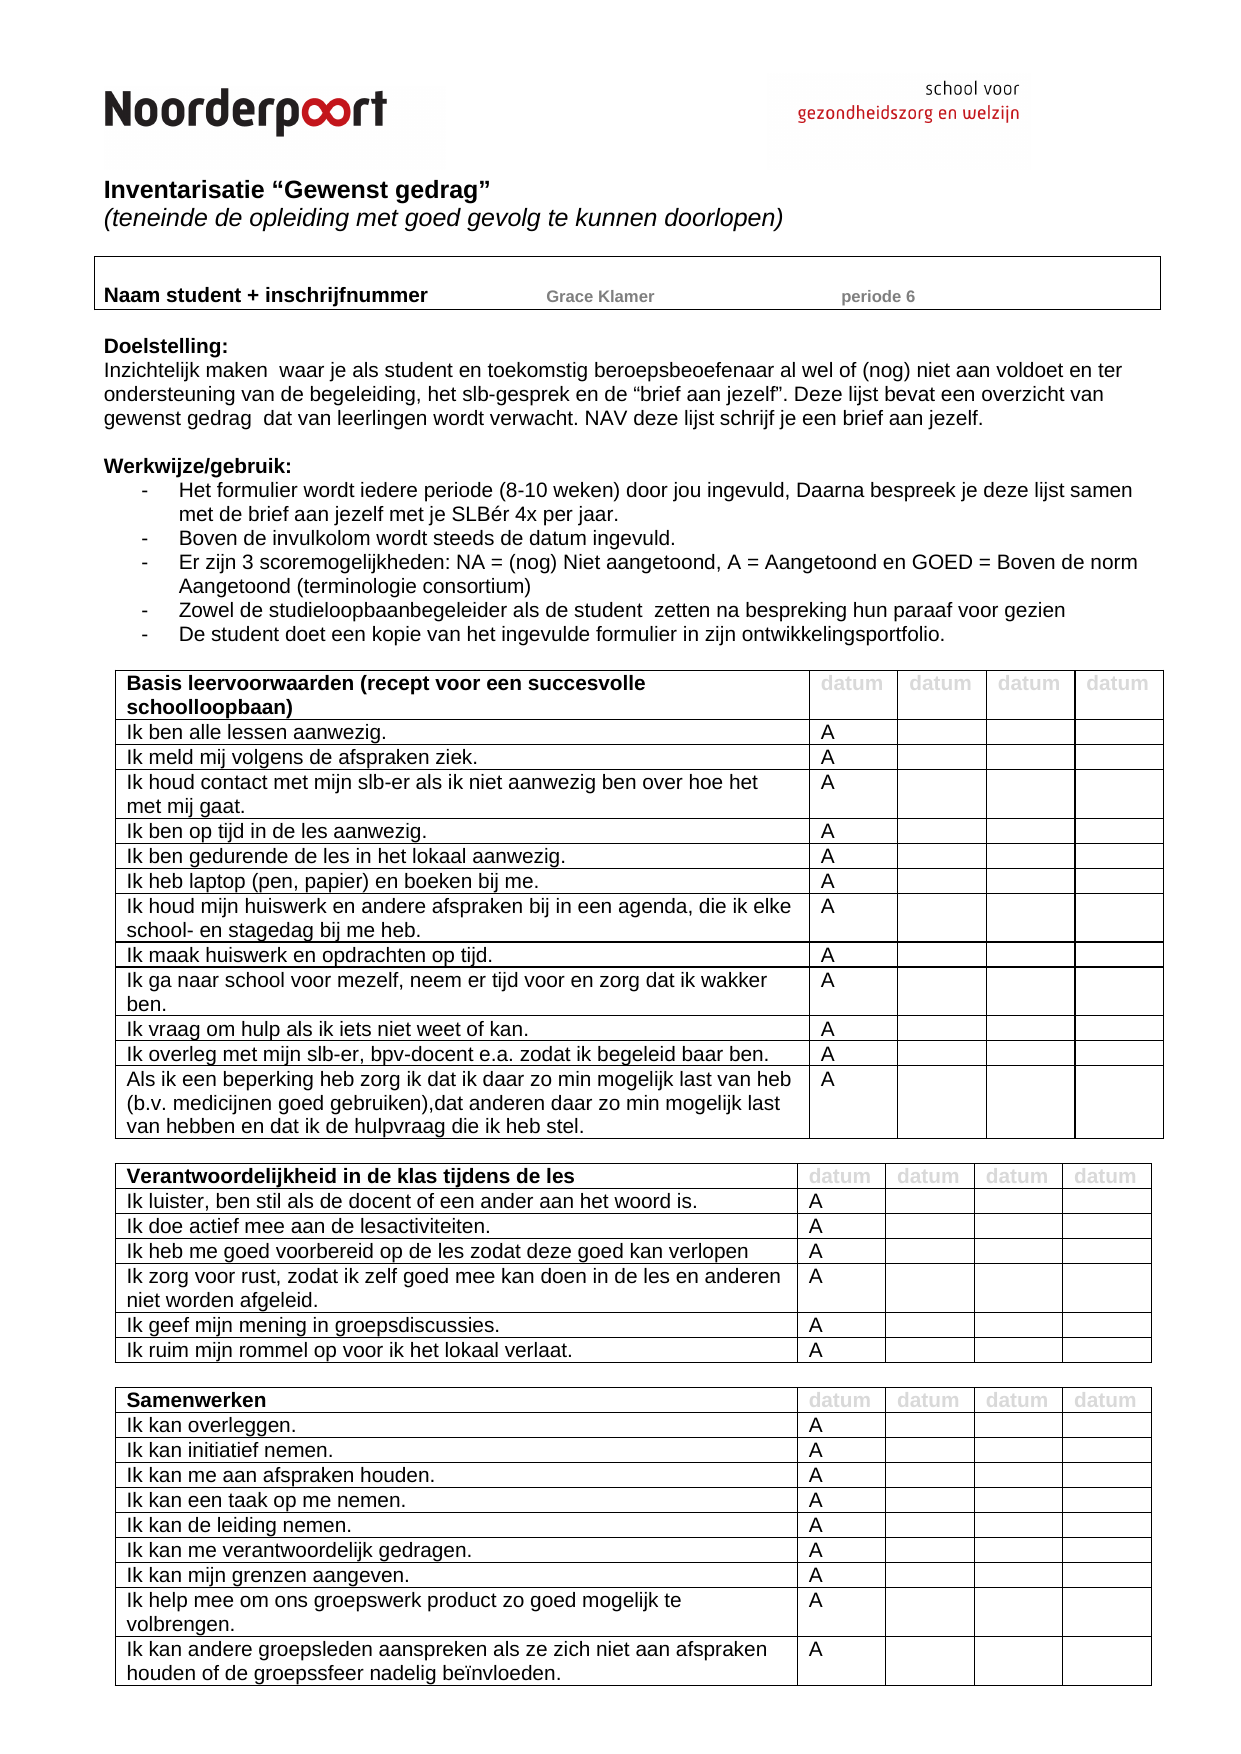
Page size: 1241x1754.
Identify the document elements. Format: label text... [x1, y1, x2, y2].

table_cell Ik doe actief mee aan de lesactiviteiten. [116, 1214, 797, 1238]
table_cell [1076, 720, 1163, 743]
table_cell [1063, 1563, 1151, 1587]
list Zowel de studieloopbaanbegeleider als de student zetten na bespreking hun paraaf voor gezien [141, 598, 1152, 622]
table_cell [116, 1637, 797, 1685]
table_cell A [798, 1637, 885, 1685]
table_cell Ik kan mijn grenzen aangeven. [116, 1563, 797, 1587]
table_cell Ik kan een taak op me nemen. [116, 1488, 797, 1512]
table_cell [987, 943, 1074, 966]
table_header datum [886, 1164, 974, 1188]
table_cell [987, 968, 1074, 1015]
table_cell [898, 1041, 986, 1065]
table_cell [975, 1214, 1062, 1238]
table_cell A [810, 770, 897, 817]
table_cell A [810, 968, 897, 1015]
table_cell [987, 819, 1074, 842]
table_cell [1076, 894, 1163, 941]
table_cell A [798, 1313, 885, 1337]
table_cell Ik heb me goed voorbereid op de les zodat deze goed kan verlopen [116, 1239, 797, 1263]
table_cell [898, 819, 986, 842]
table_cell A [798, 1438, 885, 1462]
table_cell Ik help mee om ons groepswerk product zo goed mogelijk te volbrengen. [116, 1588, 797, 1636]
table_cell A [798, 1239, 885, 1263]
table_cell Ik kan me aan afspraken houden. [116, 1463, 797, 1487]
table_cell [898, 1066, 986, 1138]
table_cell [1063, 1214, 1151, 1238]
table_cell A [810, 894, 897, 941]
table_cell Ik zorg voor rust, zodat ik zelf goed mee kan doen in de les en anderen niet worden afgeleid. [116, 1264, 797, 1312]
table_cell [975, 1313, 1062, 1337]
table_cell A [810, 1041, 897, 1065]
table_cell [1076, 1066, 1163, 1138]
text (teneinde de opleiding met goed gevolg te kunnen doorlopen) [103, 203, 1152, 232]
table_cell [975, 1513, 1062, 1537]
list Het formulier wordt iedere periode (8-10 weken) door jou ingevuld, Daarna bespreek je deze lijst samen met de brief aan jezelf met je SLBér 4x per jaar. [141, 478, 1152, 526]
table_header datum [1076, 671, 1163, 718]
table_cell Ik houd contact met mijn slb-er als ik niet aanwezig ben over hoe het met mij gaat. [116, 770, 809, 817]
list Boven de invulkolom wordt steeds de datum ingevuld. [141, 526, 1152, 550]
table_cell Ik ben gedurende de les in het lokaal aanwezig. [116, 844, 809, 867]
table_cell [987, 1041, 1074, 1065]
table_cell [1076, 968, 1163, 1015]
table_header Verantwoordelijkheid in de klas tijdens de les [116, 1164, 797, 1188]
table_header datum [1063, 1388, 1151, 1412]
table_header datum [1063, 1164, 1151, 1188]
table_cell [898, 770, 986, 817]
table_cell [1063, 1438, 1151, 1462]
table_cell A [810, 1066, 897, 1138]
text Naam student + inschrijfnummer Grace Klamer periode 6 [95, 280, 1160, 309]
table_cell [1063, 1413, 1151, 1437]
table_cell [1076, 1041, 1163, 1065]
table_cell [1076, 770, 1163, 817]
table_cell [975, 1438, 1062, 1462]
table_cell [886, 1588, 974, 1636]
table_cell [886, 1463, 974, 1487]
table_cell [886, 1239, 974, 1263]
table_cell [1076, 1016, 1163, 1040]
text Inventarisatie “Gewenst gedrag” [103, 174, 1152, 203]
table_cell [898, 720, 986, 743]
table_cell [987, 844, 1074, 867]
table_cell [1076, 745, 1163, 768]
picture [103, 86, 446, 170]
table_cell A [798, 1588, 885, 1636]
table_cell [898, 943, 986, 966]
table_cell [987, 1016, 1074, 1040]
table_cell [1076, 943, 1163, 966]
table_header datum [975, 1388, 1062, 1412]
table_cell [987, 894, 1074, 941]
table_header Basis leervoorwaarden (recept voor een succesvolle schoolloopbaan) [116, 671, 809, 718]
table_cell [975, 1239, 1062, 1263]
table_cell Ik ruim mijn rommel op voor ik het lokaal verlaat. [116, 1338, 797, 1362]
table_cell [886, 1438, 974, 1462]
table_cell Ik geef mijn mening in groepsdiscussies. [116, 1313, 797, 1337]
table_cell A [798, 1563, 885, 1587]
table_cell Ik houd mijn huiswerk en andere afspraken bij in een agenda, die ik elke school- en stagedag bij me heb. [116, 894, 809, 941]
table_cell A [798, 1513, 885, 1537]
table_cell [886, 1563, 974, 1587]
table_header Samenwerken [116, 1388, 797, 1412]
table_cell [987, 770, 1074, 817]
text Inzichtelijk maken waar je als student en toekomstig beroepsbeoefenaar al wel of (nog) niet aan voldoet en ter ondersteuning van de begeleiding, het slb-gesprek en de “brief aan jezelf”. Deze lijst bevat een overzicht van gewenst gedrag dat van leerlingen wordt verwacht. NAV deze lijst schrijf je een brief aan jezelf. [103, 358, 1152, 430]
table_cell A [810, 869, 897, 892]
table_cell A [810, 943, 897, 966]
picture [766, 73, 1031, 170]
table_cell [1063, 1189, 1151, 1213]
table_cell [1076, 844, 1163, 867]
table_header datum [886, 1388, 974, 1412]
table_header datum [898, 671, 986, 718]
table_cell [975, 1538, 1062, 1562]
table_cell Ik overleg met mijn slb-er, bpv-docent e.a. zodat ik begeleid baar ben. [116, 1041, 809, 1065]
table_cell Ik kan overleggen. [116, 1413, 797, 1437]
table_cell [975, 1637, 1062, 1685]
table_cell A [810, 720, 897, 743]
table_cell A [798, 1413, 885, 1437]
table_cell [886, 1413, 974, 1437]
table_cell [975, 1189, 1062, 1213]
list De student doet een kopie van het ingevulde formulier in zijn ontwikkelingsportfolio. [141, 622, 1152, 646]
table_cell [898, 745, 986, 768]
table_cell Ik ga naar school voor mezelf, neem er tijd voor en zorg dat ik wakker ben. [116, 968, 809, 1015]
table_header datum [975, 1164, 1062, 1188]
table_cell [975, 1463, 1062, 1487]
table_cell Ik maak huiswerk en opdrachten op tijd. [116, 943, 809, 966]
table_cell [886, 1538, 974, 1562]
table_cell [1063, 1313, 1151, 1337]
table_cell [975, 1413, 1062, 1437]
table_cell [1063, 1538, 1151, 1562]
table_cell Ik vraag om hulp als ik iets niet weet of kan. [116, 1016, 809, 1040]
table_cell [898, 844, 986, 867]
table_cell [1063, 1513, 1151, 1537]
table_cell A [798, 1488, 885, 1512]
table_header datum [810, 671, 897, 718]
table_cell [1063, 1239, 1151, 1263]
table_cell [975, 1563, 1062, 1587]
text Doelstelling: [103, 334, 1152, 358]
table_cell [1063, 1488, 1151, 1512]
table_cell [886, 1189, 974, 1213]
table_cell [975, 1588, 1062, 1636]
table_cell [1063, 1264, 1151, 1312]
table_cell A [798, 1338, 885, 1362]
table_cell [898, 968, 986, 1015]
table_cell [975, 1338, 1062, 1362]
table_cell [886, 1264, 974, 1312]
table_cell [886, 1513, 974, 1537]
text Werkwijze/gebruik: [103, 454, 1152, 478]
table_cell A [810, 844, 897, 867]
table_header datum [798, 1164, 885, 1188]
table_cell Ik heb laptop (pen, papier) en boeken bij me. [116, 869, 809, 892]
table_cell [886, 1214, 974, 1238]
table_cell Ik kan initiatief nemen. [116, 1438, 797, 1462]
table_cell A [798, 1538, 885, 1562]
table_cell A [798, 1264, 885, 1312]
table_cell A [810, 745, 897, 768]
table_cell [987, 1066, 1074, 1138]
table_cell A [798, 1189, 885, 1213]
table_cell [886, 1338, 974, 1362]
table_cell [1076, 869, 1163, 892]
table_cell [886, 1488, 974, 1512]
table_cell [987, 745, 1074, 768]
table_header datum [798, 1388, 885, 1412]
table_cell [975, 1488, 1062, 1512]
table_cell [898, 894, 986, 941]
table_cell A [798, 1214, 885, 1238]
table_cell Ik ben alle lessen aanwezig. [116, 720, 809, 743]
table_cell Ik ben op tijd in de les aanwezig. [116, 819, 809, 842]
table_header datum [987, 671, 1074, 718]
table_cell Ik kan de leiding nemen. [116, 1513, 797, 1537]
table_cell A [810, 819, 897, 842]
table_cell A [798, 1463, 885, 1487]
list Er zijn 3 scoremogelijkheden: NA = (nog) Niet aangetoond, A = Aangetoond en GOED = Boven de norm Aangetoond (terminologie consortium) [141, 550, 1152, 598]
table_cell [987, 720, 1074, 743]
table_cell [975, 1264, 1062, 1312]
table_cell [886, 1313, 974, 1337]
table_cell Ik kan me verantwoordelijk gedragen. [116, 1538, 797, 1562]
table_cell [1063, 1338, 1151, 1362]
table_cell Ik meld mij volgens de afspraken ziek. [116, 745, 809, 768]
table_cell [1063, 1637, 1151, 1685]
table_cell [1063, 1588, 1151, 1636]
table_cell [1076, 819, 1163, 842]
table_cell [1063, 1463, 1151, 1487]
table_cell Ik luister, ben stil als de docent of een ander aan het woord is. [116, 1189, 797, 1213]
table_cell [886, 1637, 974, 1685]
table_cell [898, 869, 986, 892]
table_cell Als ik een beperking heb zorg ik dat ik daar zo min mogelijk last van heb (b.v. medicijnen goed gebruiken),dat anderen daar zo min mogelijk last van hebben en dat ik de hulpvraag die ik heb stel. [116, 1066, 809, 1138]
table_cell [987, 869, 1074, 892]
table_cell A [810, 1016, 897, 1040]
table_cell [898, 1016, 986, 1040]
